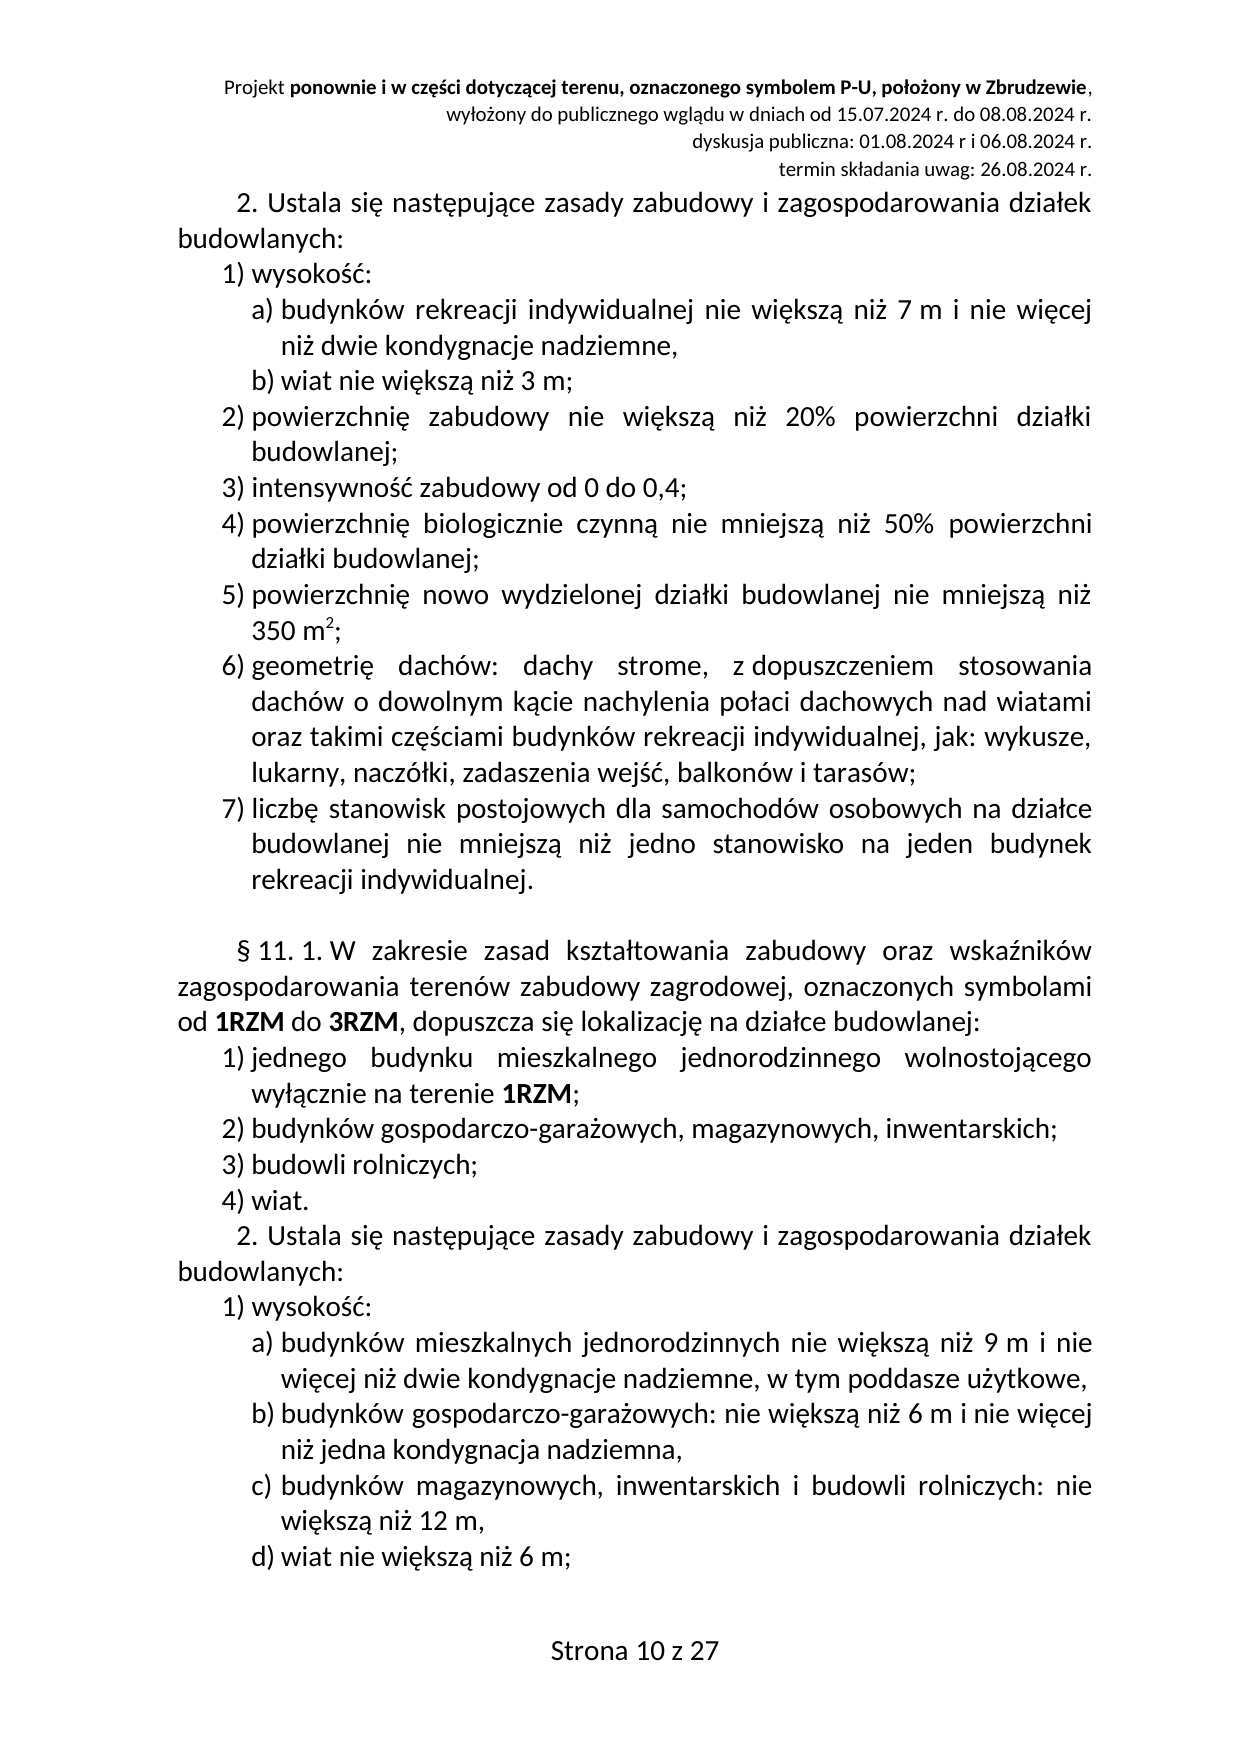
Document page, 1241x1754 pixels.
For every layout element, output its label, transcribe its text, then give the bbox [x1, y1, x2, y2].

list wiat nie większą niż 6 m; [251, 1538, 1092, 1573]
list liczbę stanowisk postojowych dla samochodów osobowych na działce budowlanej nie mniejszą niż jedno stanowisko na jeden budynek rekreacji indywidualnej. [221, 790, 1092, 897]
list wysokość: [221, 255, 1092, 291]
list powierzchnię nowo wydzielonej działki budowlanej nie mniejszą niż 350 m2; [221, 576, 1092, 647]
text 2. Ustala się następujące zasady zabudowy i zagospodarowania działek budowlanych: [177, 1217, 1092, 1288]
list budynków gospodarczo-garażowych: nie większą niż 6 m i nie więcej niż jedna kondygnacja nadziemna, [251, 1395, 1092, 1467]
list geometrię dachów: dachy strome, z dopuszczeniem stosowania dachów o dowolnym kącie nachylenia połaci dachowych nad wiatami oraz takimi częściami budynków rekreacji indywidualnej, jak: wykusze, lukarny, naczółki, zadaszenia wejść, balkonów i tarasów; [221, 647, 1092, 790]
list wiat nie większą niż 3 m; [251, 362, 1092, 398]
list intensywność zabudowy od 0 do 0,4; [221, 469, 1092, 505]
list powierzchnię zabudowy nie większą niż 20% powierzchni działki budowlanej; [221, 398, 1092, 469]
list wiat. [221, 1182, 1092, 1217]
list powierzchnię biologicznie czynną nie mniejszą niż 50% powierzchni działki budowlanej; [221, 505, 1092, 576]
list wysokość: [221, 1288, 1092, 1324]
text § 11. 1. W zakresie zasad kształtowania zabudowy oraz wskaźników zagospodarowania terenów zabudowy zagrodowej, oznaczonych symbolami od 1RZM do 3RZM, dopuszcza się lokalizację na działce budowlanej: [177, 932, 1092, 1039]
list budowli rolniczych; [221, 1146, 1092, 1182]
list budynków gospodarczo-garażowych, magazynowych, inwentarskich; [221, 1110, 1092, 1146]
text 2. Ustala się następujące zasady zabudowy i zagospodarowania działek budowlanych: [177, 184, 1092, 255]
list budynków rekreacji indywidualnej nie większą niż 7 m i nie więcej niż dwie kondygnacje nadziemne, [251, 291, 1092, 362]
list budynków magazynowych, inwentarskich i budowli rolniczych: nie większą niż 12 m, [251, 1467, 1092, 1538]
list budynków mieszkalnych jednorodzinnych nie większą niż 9 m i nie więcej niż dwie kondygnacje nadziemne, w tym poddasze użytkowe, [251, 1324, 1092, 1395]
list jednego budynku mieszkalnego jednorodzinnego wolnostojącego wyłącznie na terenie 1RZM; [221, 1039, 1092, 1110]
